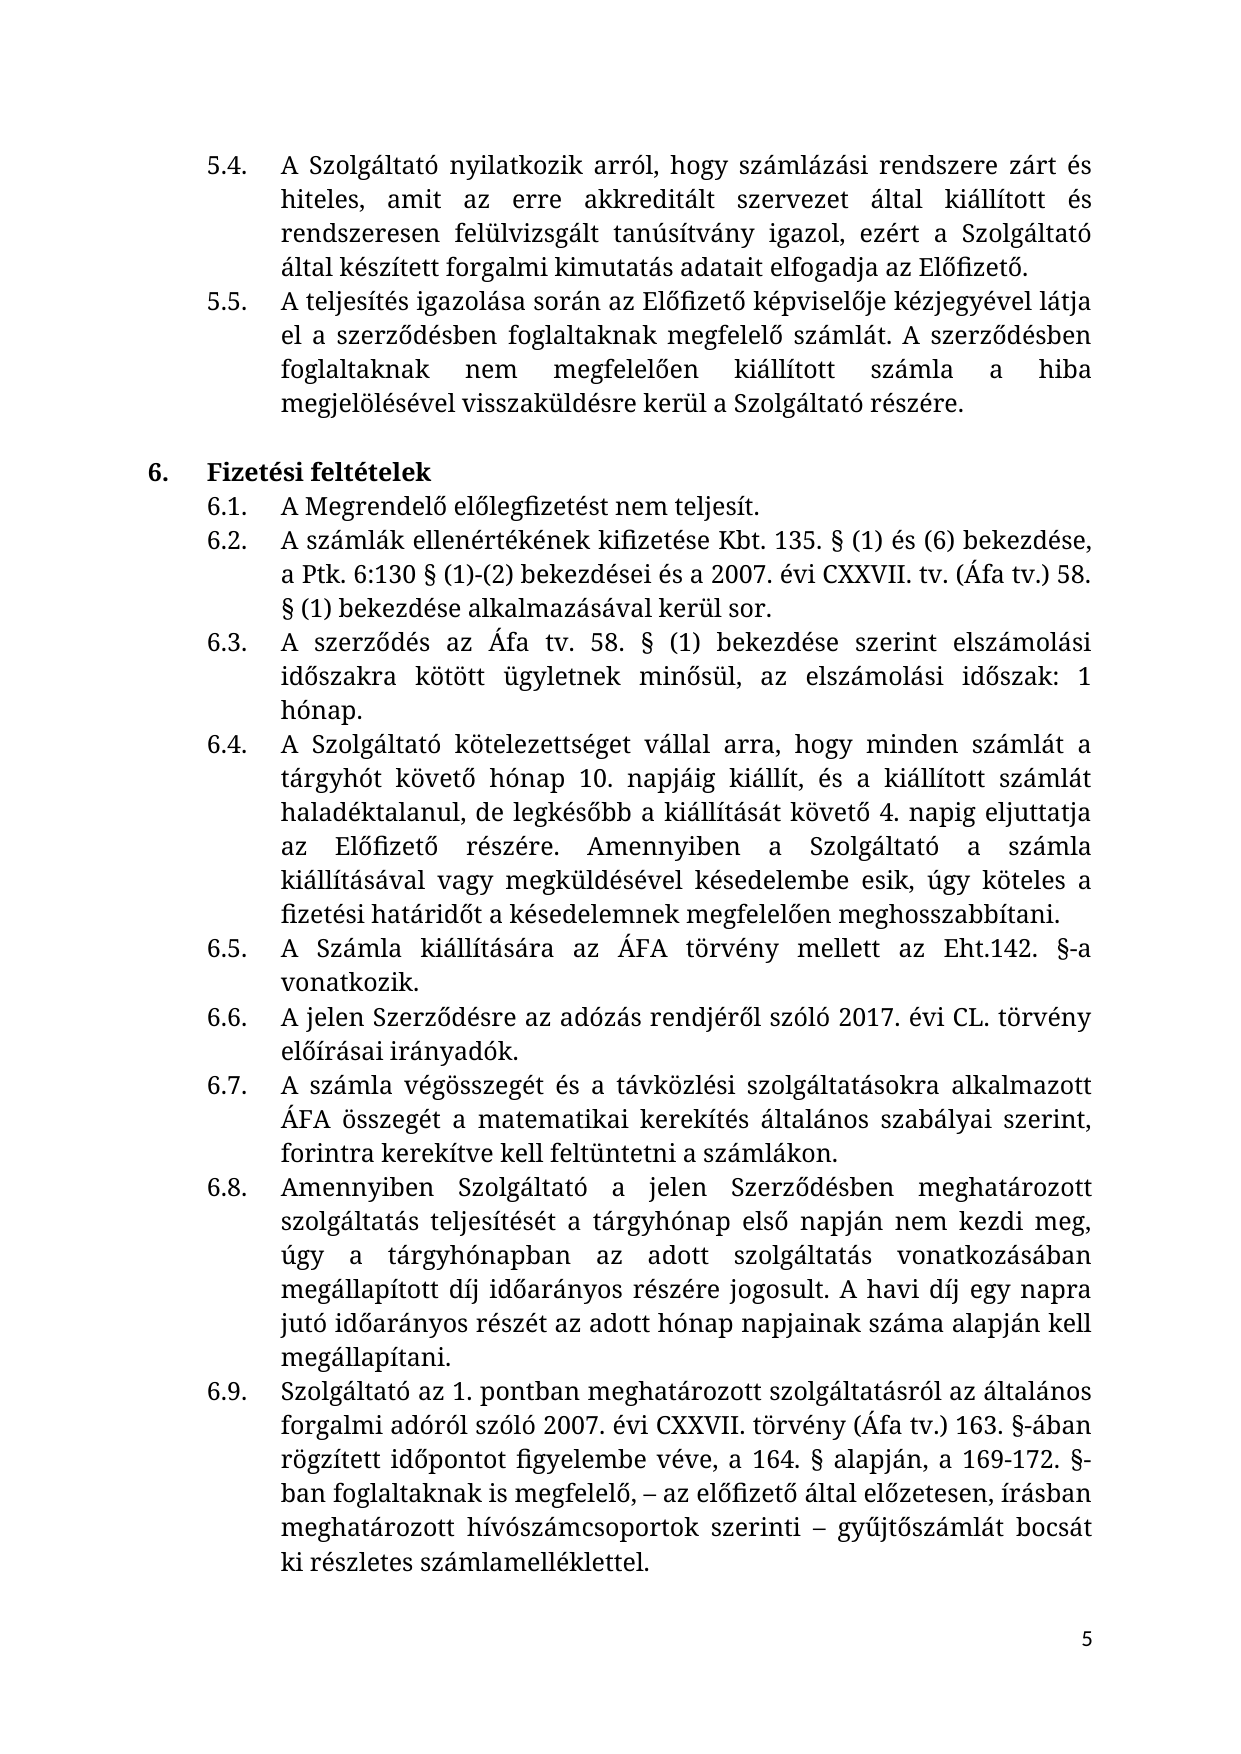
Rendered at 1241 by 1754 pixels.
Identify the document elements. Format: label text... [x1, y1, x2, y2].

list A számlák ellenértékének kifizetése Kbt. 135. § (1) és (6) bekezdése, a Ptk. 6:130 § (1)-(2) bekezdései és a 2007. évi CXXVII. tv. (Áfa tv.) 58. § (1) bekezdése alkalmazásával kerül sor. [207, 522, 1093, 624]
list A Megrendelő előlegfizetést nem teljesít. [207, 488, 1093, 522]
list Amennyiben Szolgáltató a jelen Szerződésben meghatározott szolgáltatás teljesítését a tárgyhónap első napján nem kezdi meg, úgy a tárgyhónapban az adott szolgáltatás vonatkozásában megállapított díj időarányos részére jogosult. A havi díj egy napra jutó időarányos részét az adott hónap napjainak száma alapján kell megállapítani. [207, 1169, 1093, 1374]
list A jelen Szerződésre az adózás rendjéről szóló 2017. évi CL. törvény előírásai irányadók. [207, 999, 1093, 1067]
list A szerződés az Áfa tv. 58. § (1) bekezdése szerint elszámolási időszakra kötött ügyletnek minősül, az elszámolási időszak: 1 hónap. [207, 624, 1093, 727]
list A Szolgáltató nyilatkozik arról, hogy számlázási rendszere zárt és hiteles, amit az erre akkreditált szervezet által kiállított és rendszeresen felülvizsgált tanúsítvány igazol, ezért a Szolgáltató által készített forgalmi kimutatás adatait elfogadja az Előfizető. [207, 148, 1093, 284]
list A Számla kiállítására az ÁFA törvény mellett az Eht.142. §-a vonatkozik. [207, 931, 1093, 999]
list A számla végösszegét és a távközlési szolgáltatásokra alkalmazott ÁFA összegét a matematikai kerekítés általános szabályai szerint, forintra kerekítve kell feltüntetni a számlákon. [207, 1067, 1093, 1169]
list A teljesítés igazolása során az Előfizető képviselője kézjegyével látja el a szerződésben foglaltaknak megfelelő számlát. A szerződésben foglaltaknak nem megfelelően kiállított számla a hiba megjelölésével visszaküldésre kerül a Szolgáltató részére. [207, 284, 1093, 420]
list Szolgáltató az 1. pontban meghatározott szolgáltatásról az általános forgalmi adóról szóló 2007. évi CXXVII. törvény (Áfa tv.) 163. §-ában rögzített időpontot figyelembe véve, a 164. § alapján, a 169-172. §-ban foglaltaknak is megfelelő, – az előfizető által előzetesen, írásban meghatározott hívószámcsoportok szerinti – gyűjtőszámlát bocsát ki részletes számlamelléklettel. [207, 1374, 1093, 1578]
list A Szolgáltató kötelezettséget vállal arra, hogy minden számlát a tárgyhót követő hónap 10. napjáig kiállít, és a kiállított számlát haladéktalanul, de legkésőbb a kiállítását követő 4. napig eljuttatja az Előfizető részére. Amennyiben a Szolgáltató a számla kiállításával vagy megküldésével késedelembe esik, úgy köteles a fizetési határidőt a késedelemnek megfelelően meghosszabbítani. [207, 727, 1093, 931]
list Fizetési feltételek [148, 454, 1093, 488]
